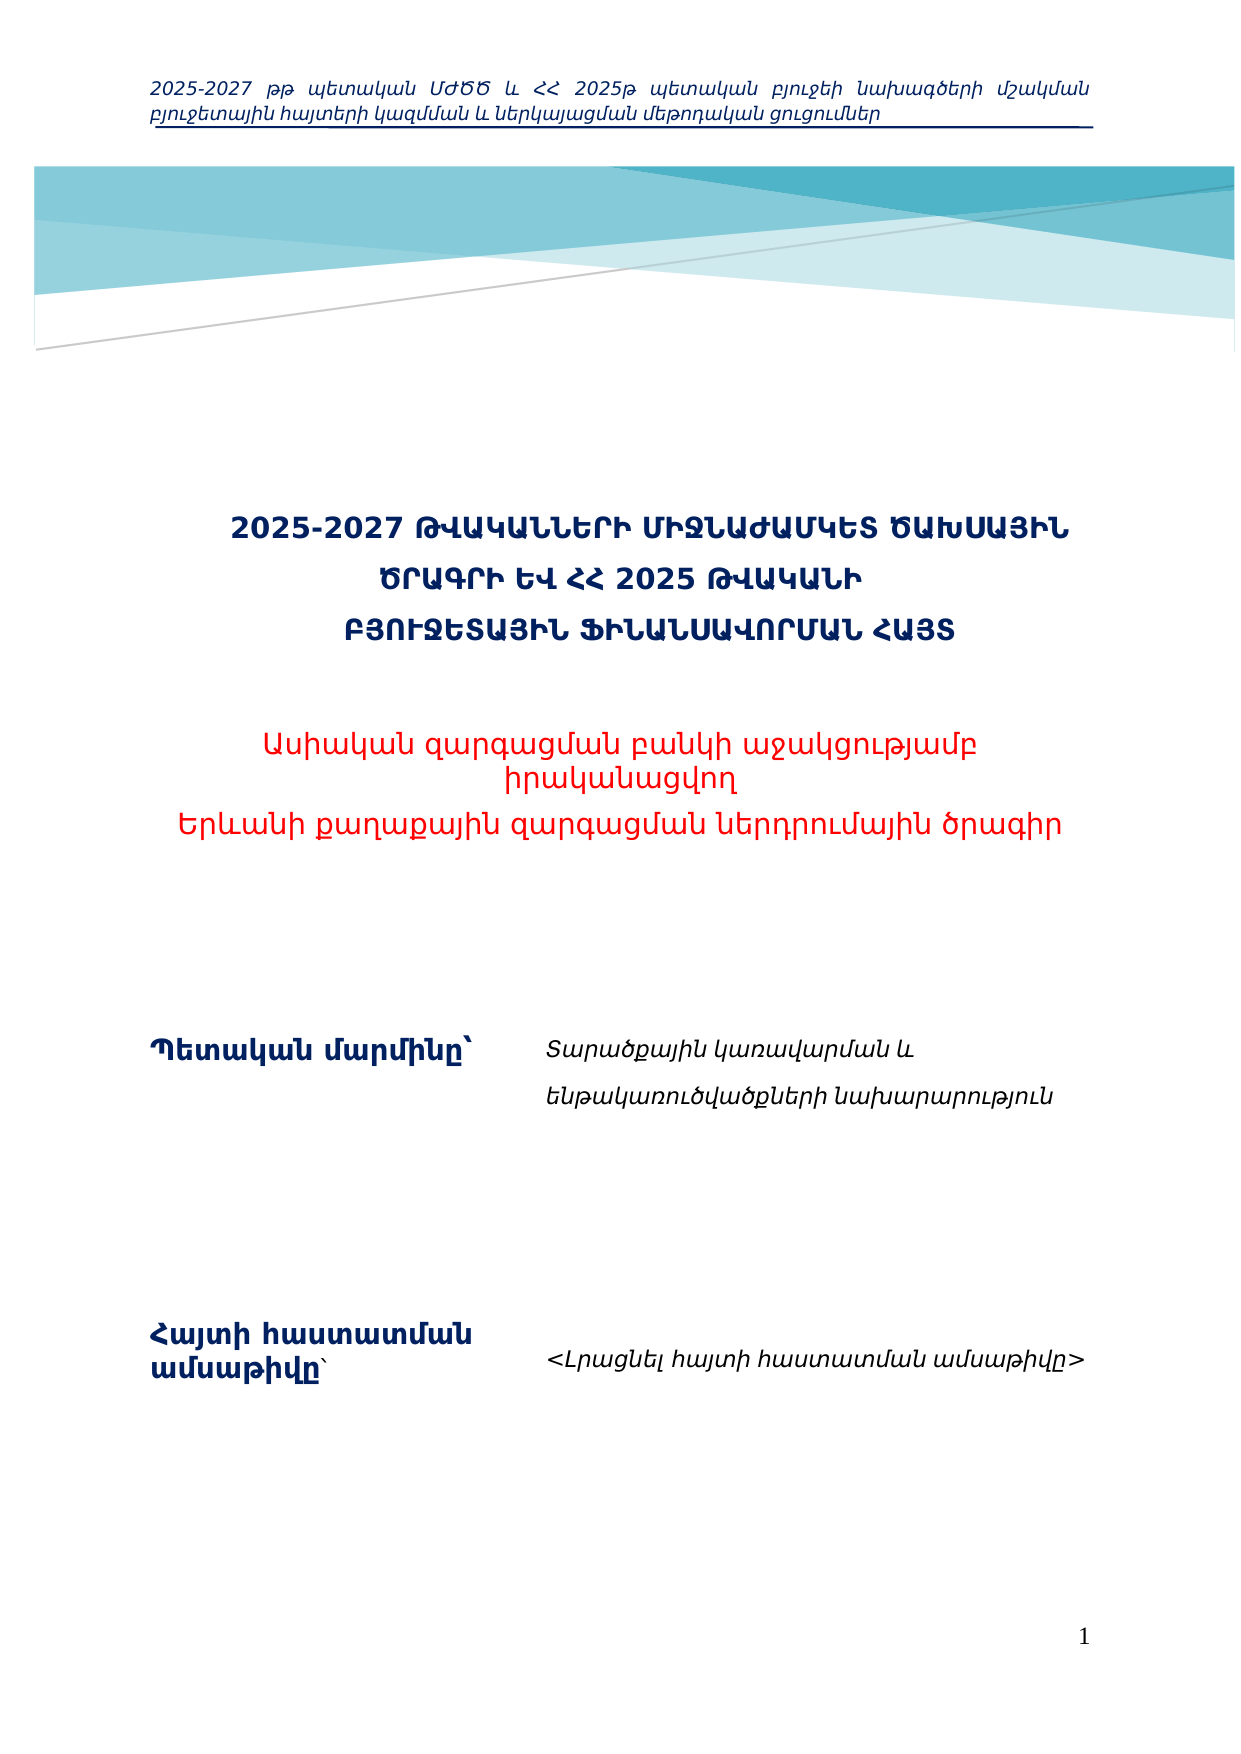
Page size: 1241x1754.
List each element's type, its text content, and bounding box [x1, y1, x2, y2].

picture [34, 166, 1235, 366]
text 2025-2027 ԹՎԱԿԱՆՆԵՐԻ ՄԻՋՆԱԺԱՄԿԵՏ ԾԱԽՍԱՅԻՆ ԾՐԱԳՐԻ ԵՎ ՀՀ 2025 ԹՎԱԿԱՆԻ [150, 511, 1090, 596]
text Ասիական զարգացման բանկի աջակցությամբ իրականացվող [150, 727, 1090, 795]
table_cell Հայտի հաստատման ամսաթիվը՝ [139, 1249, 534, 1398]
table_cell <Լրացնել հայտի հաստատման ամսաթիվը> [534, 1249, 1102, 1398]
table_header Պետական մարմինը՝ [139, 1034, 534, 1249]
table_header Տարածքային կառավարման և ենթակառուծվածքների նախարարություն [534, 1034, 1102, 1249]
text Երևանի քաղաքային զարգացման ներդրումային ծրագիր [150, 808, 1090, 842]
text ԲՅՈՒՋԵՏԱՅԻՆ ՖԻՆԱՆՍԱՎՈՐՄԱՆ ՀԱՅՏ [150, 613, 1090, 647]
